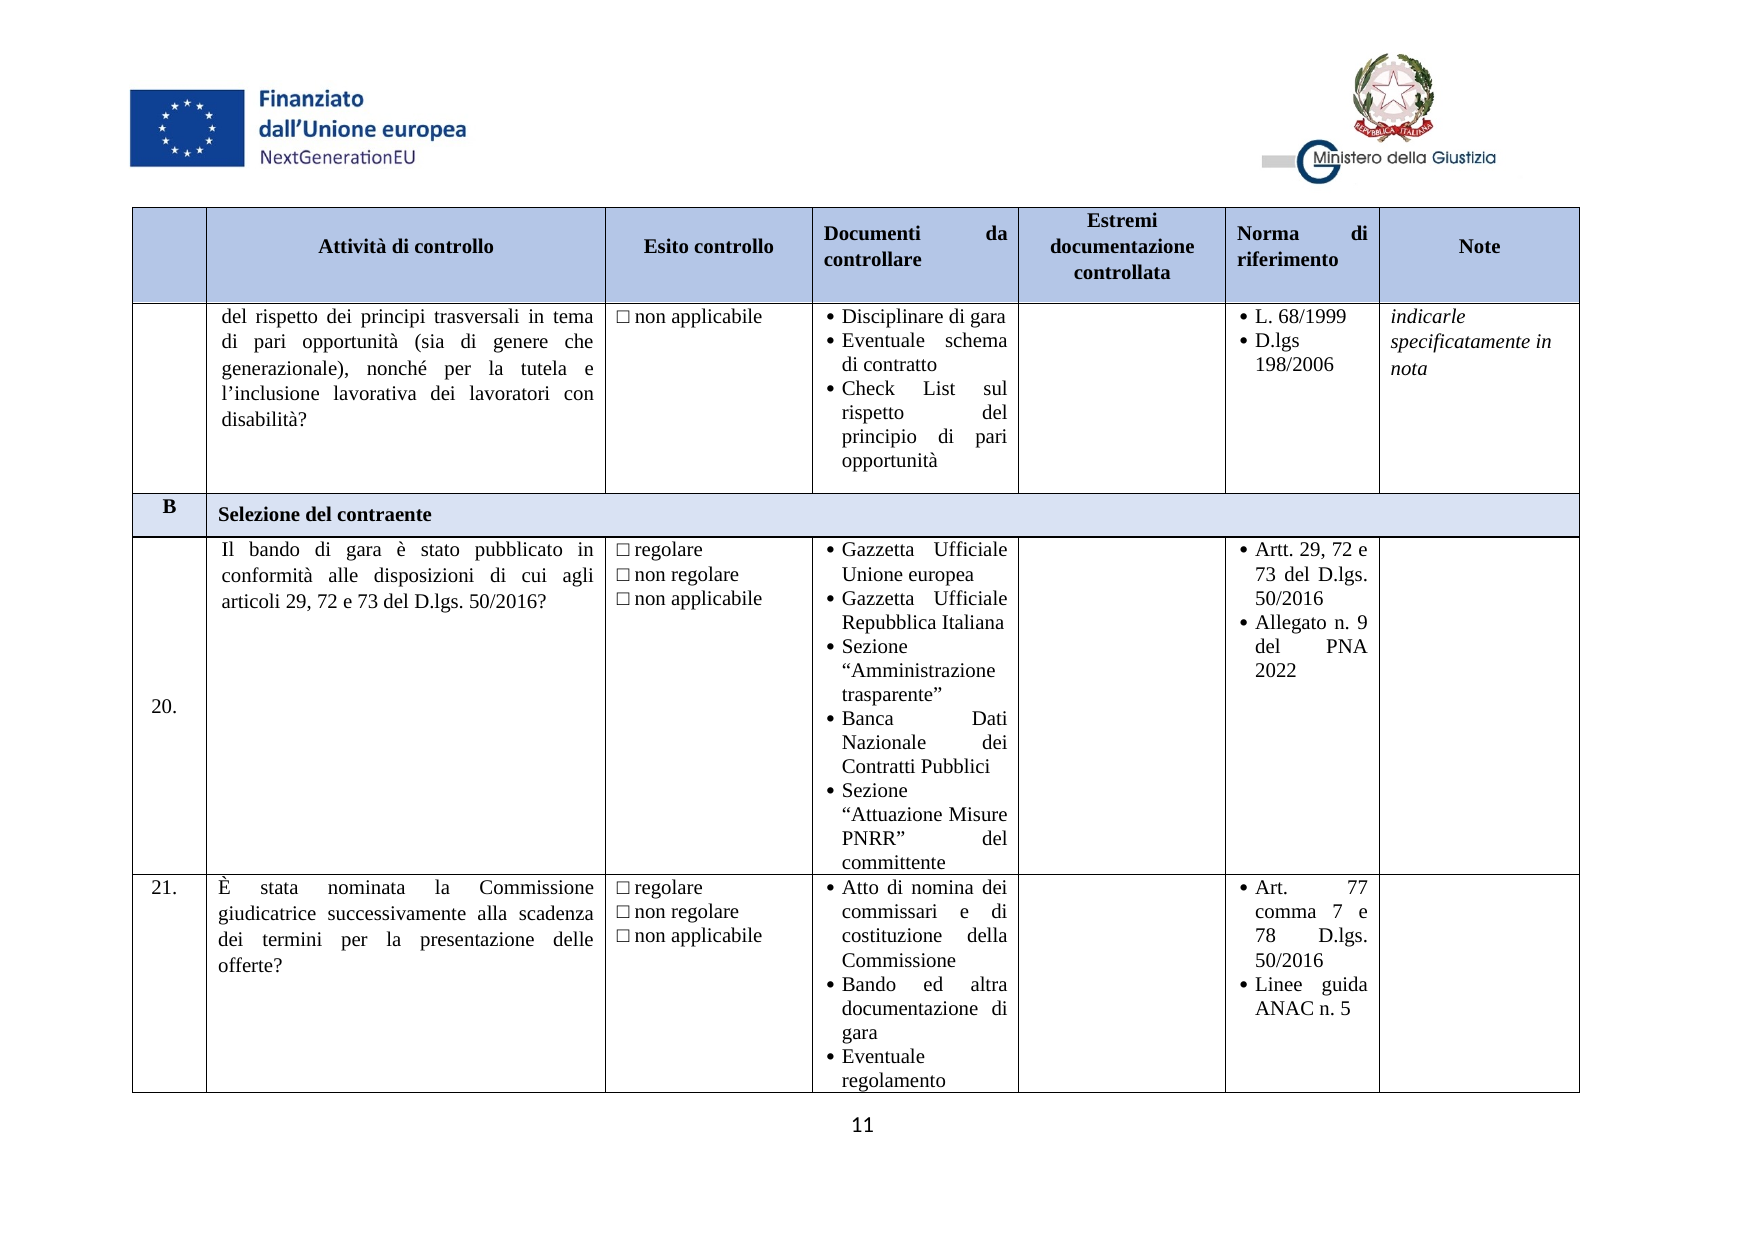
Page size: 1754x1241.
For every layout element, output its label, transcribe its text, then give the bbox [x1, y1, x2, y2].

table_cell [1380, 538, 1579, 874]
table_cell [133, 538, 206, 874]
table_cell [1019, 875, 1225, 1092]
table_cell Art. 47 D.l. 77/2021 L. 68/1999 D.lgs 198/2006 [1226, 304, 1379, 492]
table_cell Selezione del contraente [207, 494, 1579, 536]
table_header Norma di riferimento [1226, 208, 1379, 302]
picture [118, 80, 485, 177]
table_header Esito controllo [606, 208, 812, 302]
table_cell □ regolare □ non regolare □ non applicabile [606, 304, 812, 492]
table_header Documenti da controllare [813, 208, 1018, 302]
table_cell □ regolare □ non regolare □ non applicabile [606, 538, 812, 874]
table_cell [1019, 538, 1225, 874]
table_header Estremi documentazione controllata [1019, 208, 1225, 302]
table_cell B [133, 494, 206, 536]
table_cell [1019, 304, 1225, 492]
table_header Attività di controllo [207, 208, 605, 302]
table_cell [1380, 875, 1579, 1092]
picture [1199, 42, 1605, 227]
table_header Note [1380, 208, 1579, 302]
table_cell Gazzetta Ufficiale Unione europea Gazzetta Ufficiale Repubblica Italiana Sezione “Amministrazione trasparente” Banca Dati Nazionale dei Contratti Pubblici Sezione “Attuazione Misure PNRR” del committente [813, 538, 1018, 874]
table_cell Artt. 29, 72 e 73 del D.lgs. 50/2016 Allegato n. 9 del PNA 2022 [1226, 538, 1379, 874]
table_header [133, 208, 206, 302]
table_cell È stata nominata la Commissione giudicatrice successivamente alla scadenza dei termini per la presentazione delle offerte? [207, 875, 605, 1092]
table_cell [133, 304, 206, 492]
table_cell Art. 77 comma 7 e 78 D.lgs. 50/2016 Linee guida ANAC n. 5 [1226, 875, 1379, 1092]
table_cell Bando di gara Capitolato tecnico Disciplinare di gara Eventuale schema di contratto Check List sul rispetto del principio di pari opportunità [813, 304, 1018, 492]
table_cell □ regolare □ non regolare □ non applicabile [606, 875, 812, 1092]
table_cell Nel caso vi siano ipotesi derogatorie indicarle specificatamente in nota [1380, 304, 1579, 492]
table_cell [133, 875, 206, 1092]
table_cell Il bando di gara è stato pubblicato in conformità alle disposizioni di cui agli articoli 29, 72 e 73 del D.lgs. 50/2016? [207, 538, 605, 874]
